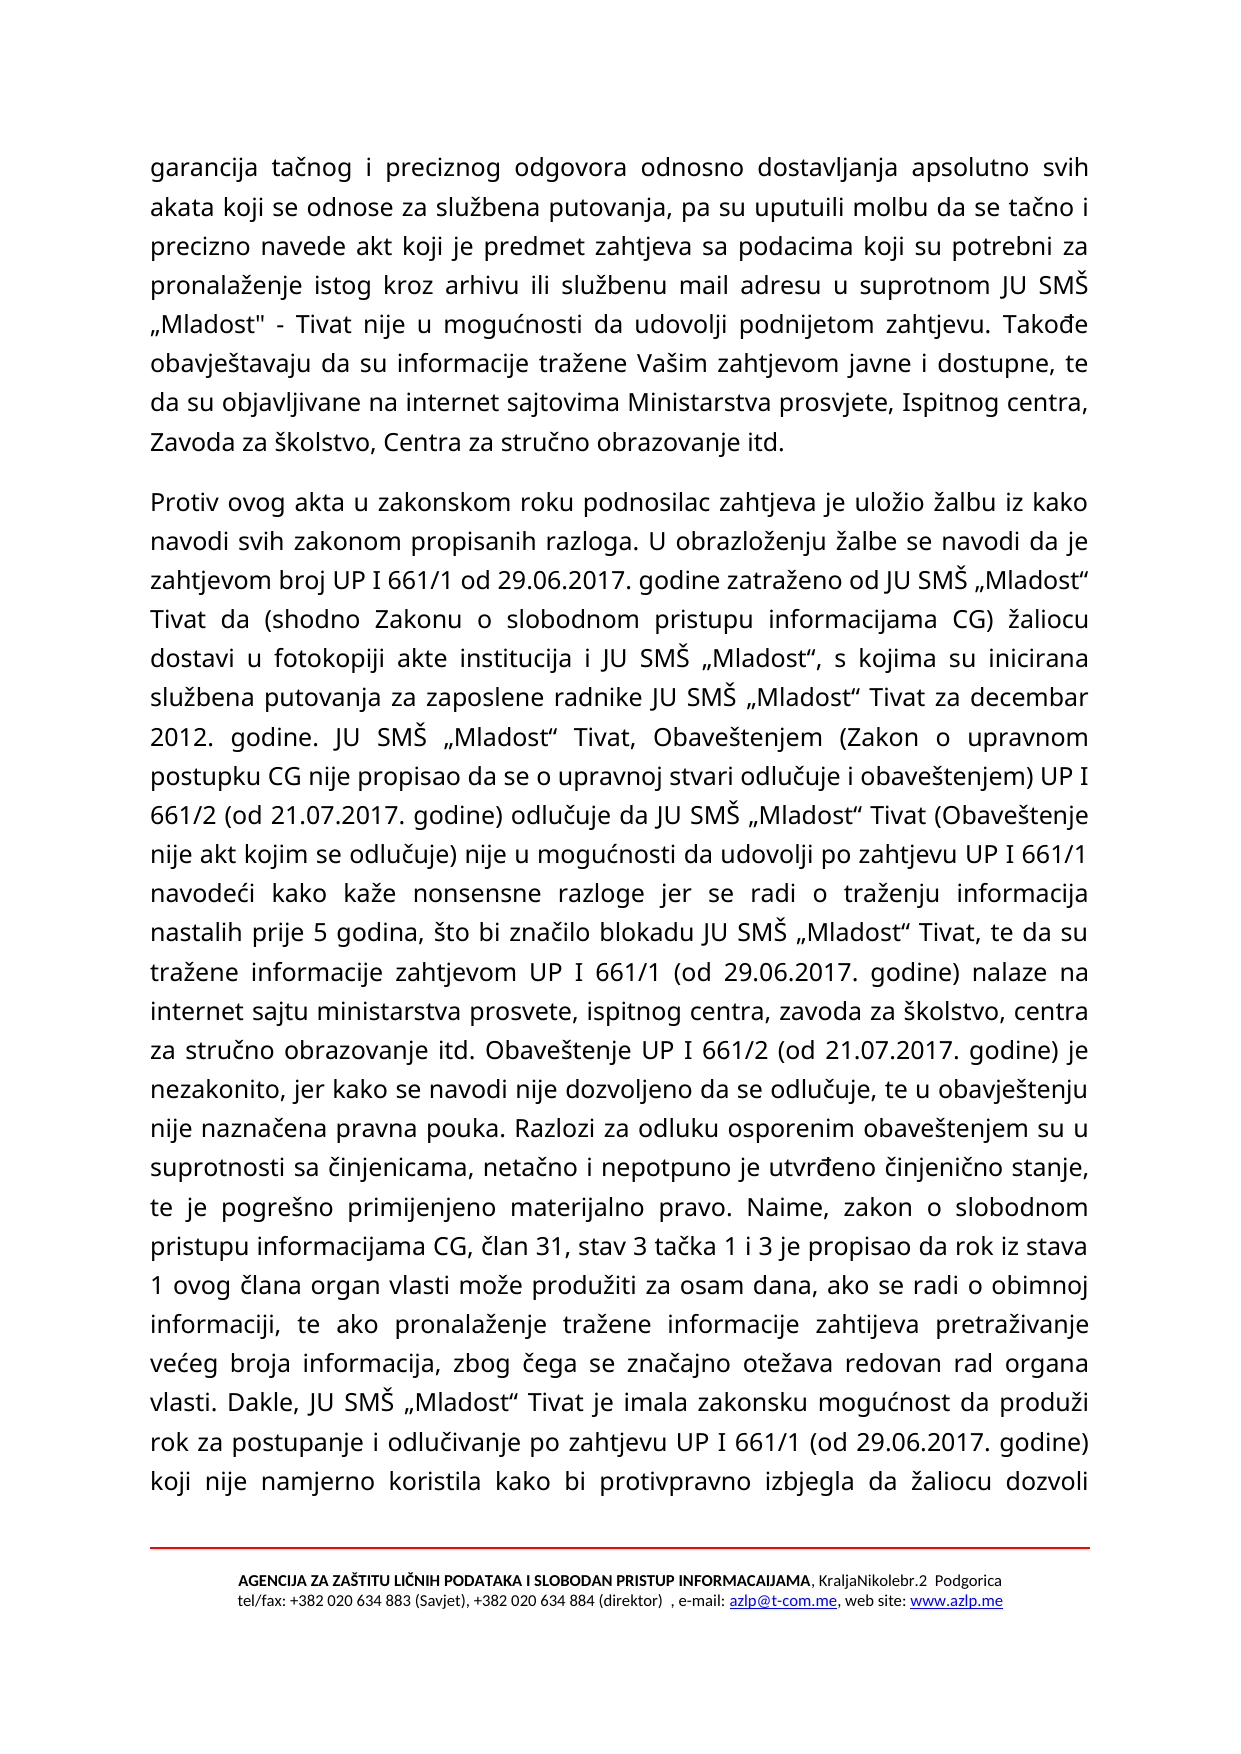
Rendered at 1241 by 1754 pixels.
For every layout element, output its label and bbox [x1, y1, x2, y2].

text [150, 484, 1090, 1497]
text [150, 150, 1090, 458]
